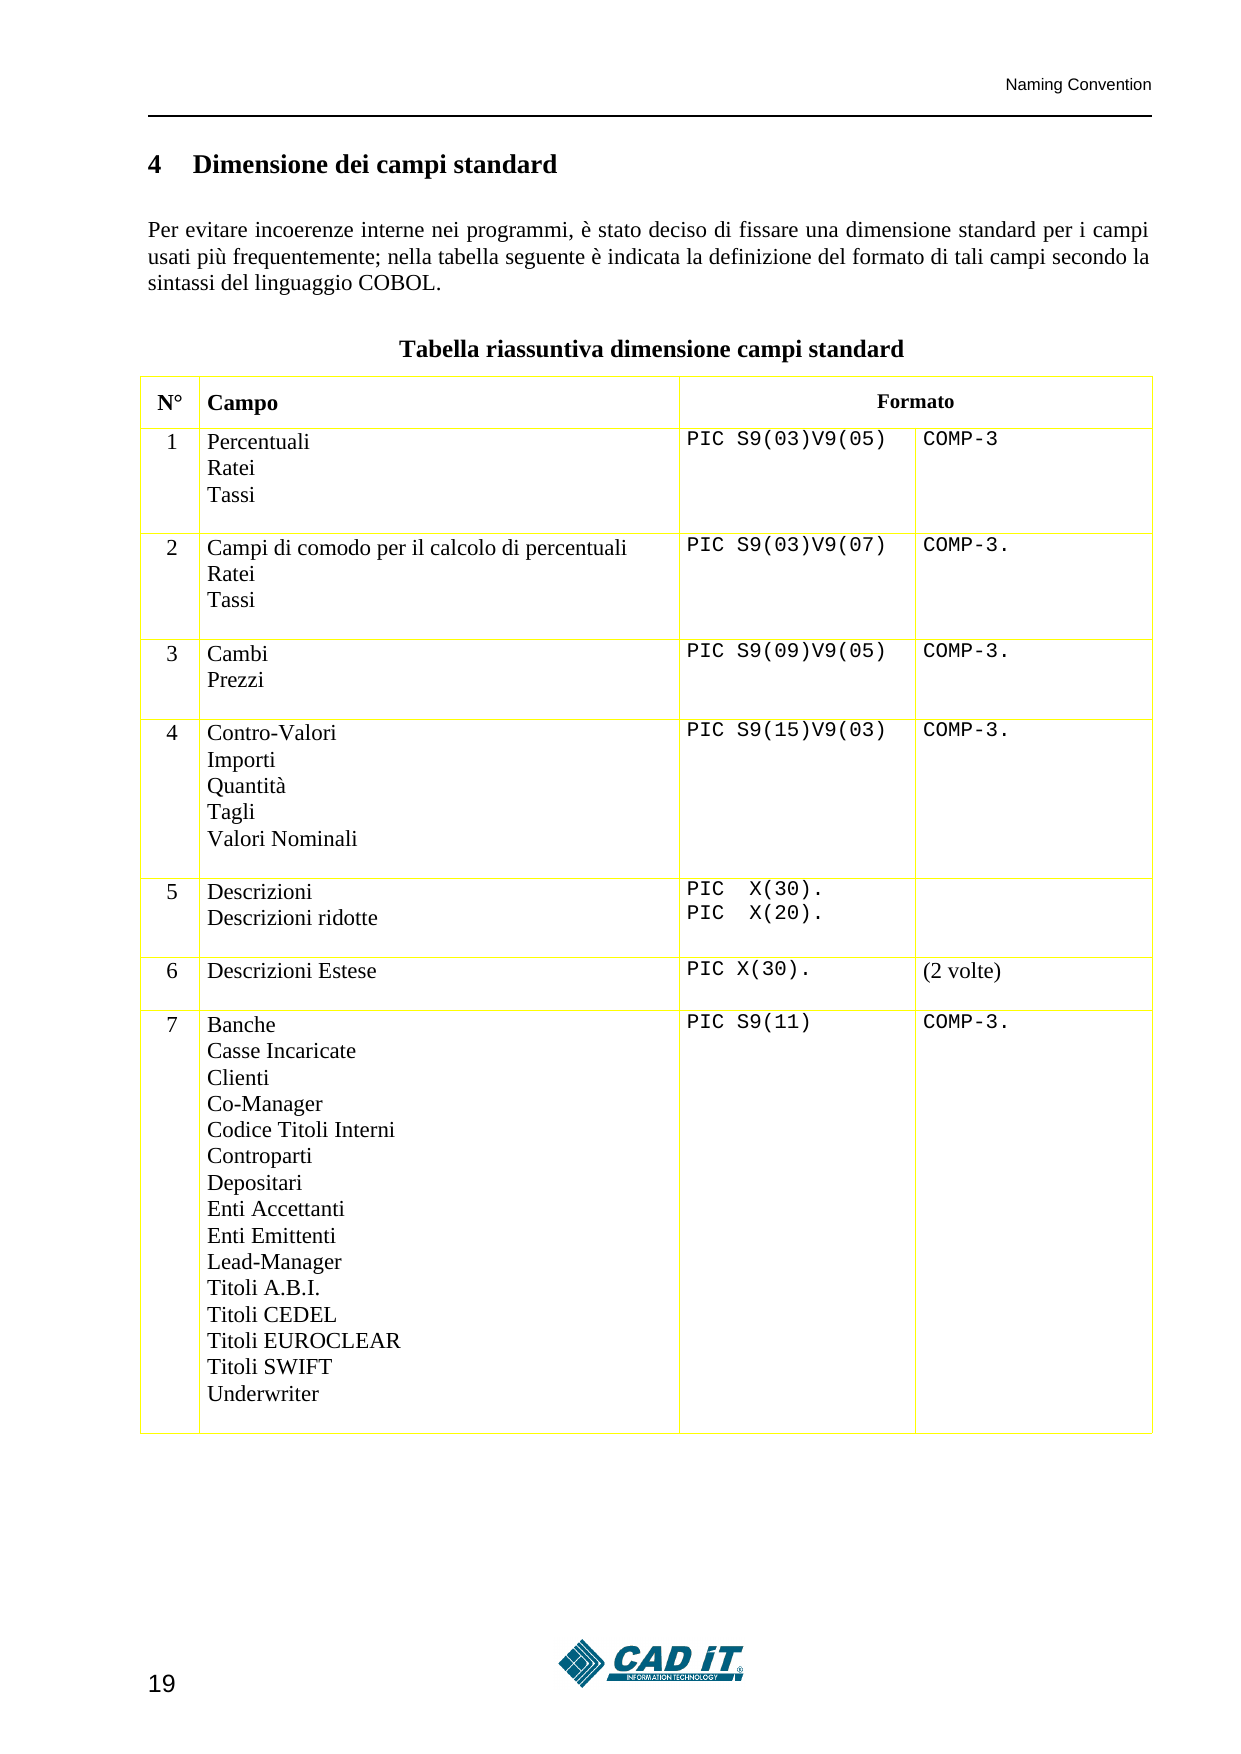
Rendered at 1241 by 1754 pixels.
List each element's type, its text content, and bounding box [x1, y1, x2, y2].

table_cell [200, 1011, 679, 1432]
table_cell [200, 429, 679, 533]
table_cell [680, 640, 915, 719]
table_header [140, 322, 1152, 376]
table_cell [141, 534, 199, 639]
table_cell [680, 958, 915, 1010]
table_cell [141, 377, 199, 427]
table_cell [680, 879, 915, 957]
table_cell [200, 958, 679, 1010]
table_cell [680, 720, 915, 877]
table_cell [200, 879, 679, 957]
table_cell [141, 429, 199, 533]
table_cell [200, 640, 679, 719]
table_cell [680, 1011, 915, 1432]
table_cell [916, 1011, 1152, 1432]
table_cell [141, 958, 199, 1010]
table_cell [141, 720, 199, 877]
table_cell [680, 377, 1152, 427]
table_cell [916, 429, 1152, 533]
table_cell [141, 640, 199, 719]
subtitle Dimensione dei campi standard [148, 148, 1152, 179]
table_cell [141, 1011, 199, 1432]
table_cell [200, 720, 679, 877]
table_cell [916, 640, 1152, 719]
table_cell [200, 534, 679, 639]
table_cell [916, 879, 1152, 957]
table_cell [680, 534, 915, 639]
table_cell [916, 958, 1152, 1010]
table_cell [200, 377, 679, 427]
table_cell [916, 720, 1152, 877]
text Per evitare incoerenze interne nei programmi, è stato deciso di fissare una dimensione standard per i campi usati più frequentemente; nella tabella seguente è indicata la definizione del formato di tali campi secondo la sintassi del linguaggio COBOL. [148, 216, 1152, 295]
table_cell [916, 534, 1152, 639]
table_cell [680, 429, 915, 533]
picture [552, 1637, 747, 1690]
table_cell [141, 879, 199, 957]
